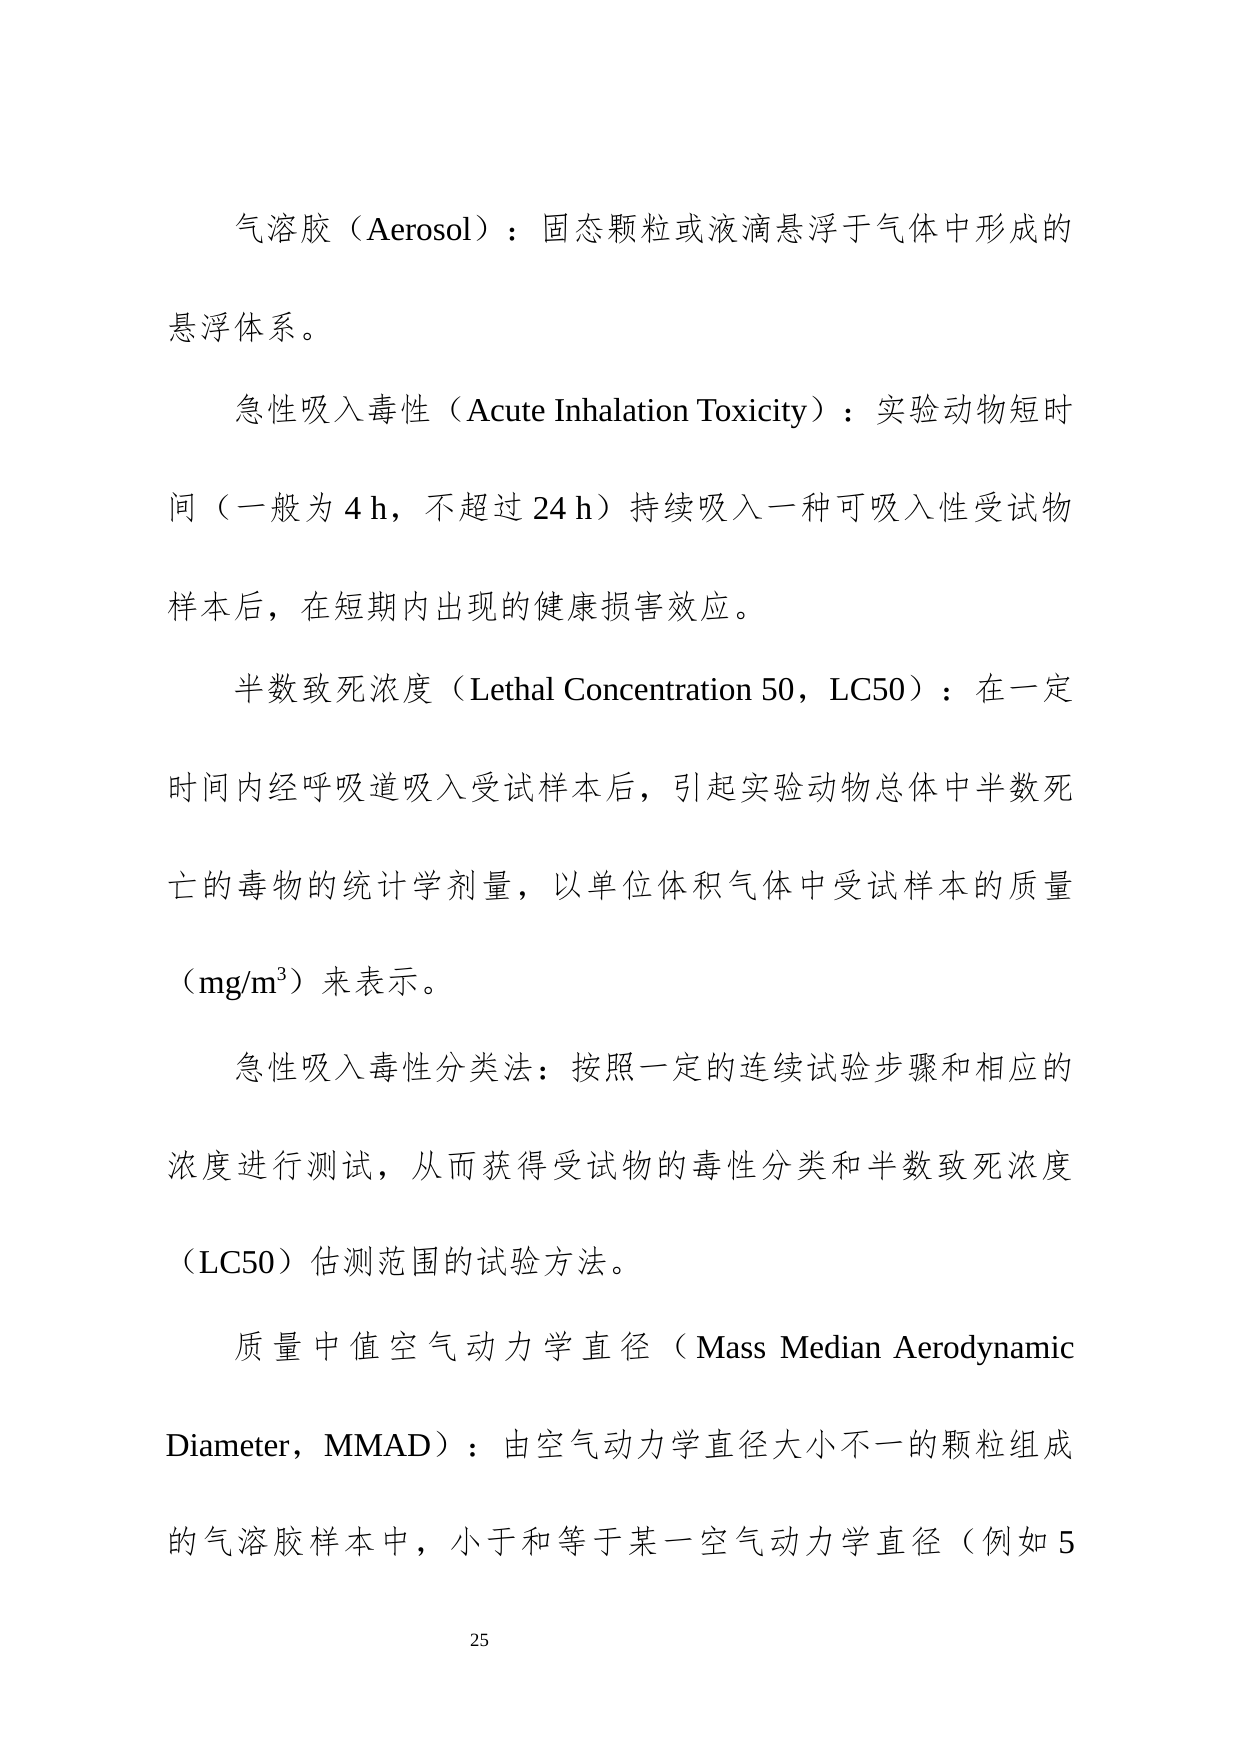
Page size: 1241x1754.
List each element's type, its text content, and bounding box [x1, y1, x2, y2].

text 气溶胶（Aerosol）：固态颗粒或液滴悬浮于气体中形成的悬浮体系。 [165, 195, 1075, 357]
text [165, 1313, 1075, 1573]
text 急性吸入毒性分类法：按照一定的连续试验步骤和相应的浓度进行测试，从而获得受试物的毒性分类和半数致死浓度（LC50）估测范围的试验方法。 [165, 1033, 1075, 1293]
text 半数致死浓度（Lethal Concentration 50，LC50）：在一定时间内经呼吸道吸入受试样本后，引起实验动物总体中半数死亡的毒物的统计学剂量，以单位体积气体中受试样本的质量（mg/m3）来表示。 [165, 655, 1075, 1013]
text 急性吸入毒性（Acute Inhalation Toxicity）：实验动物短时间（一般为4 h，不超过24 h）持续吸入一种可吸入性受试物样本后，在短期内出现的健康损害效应。 [165, 376, 1075, 636]
